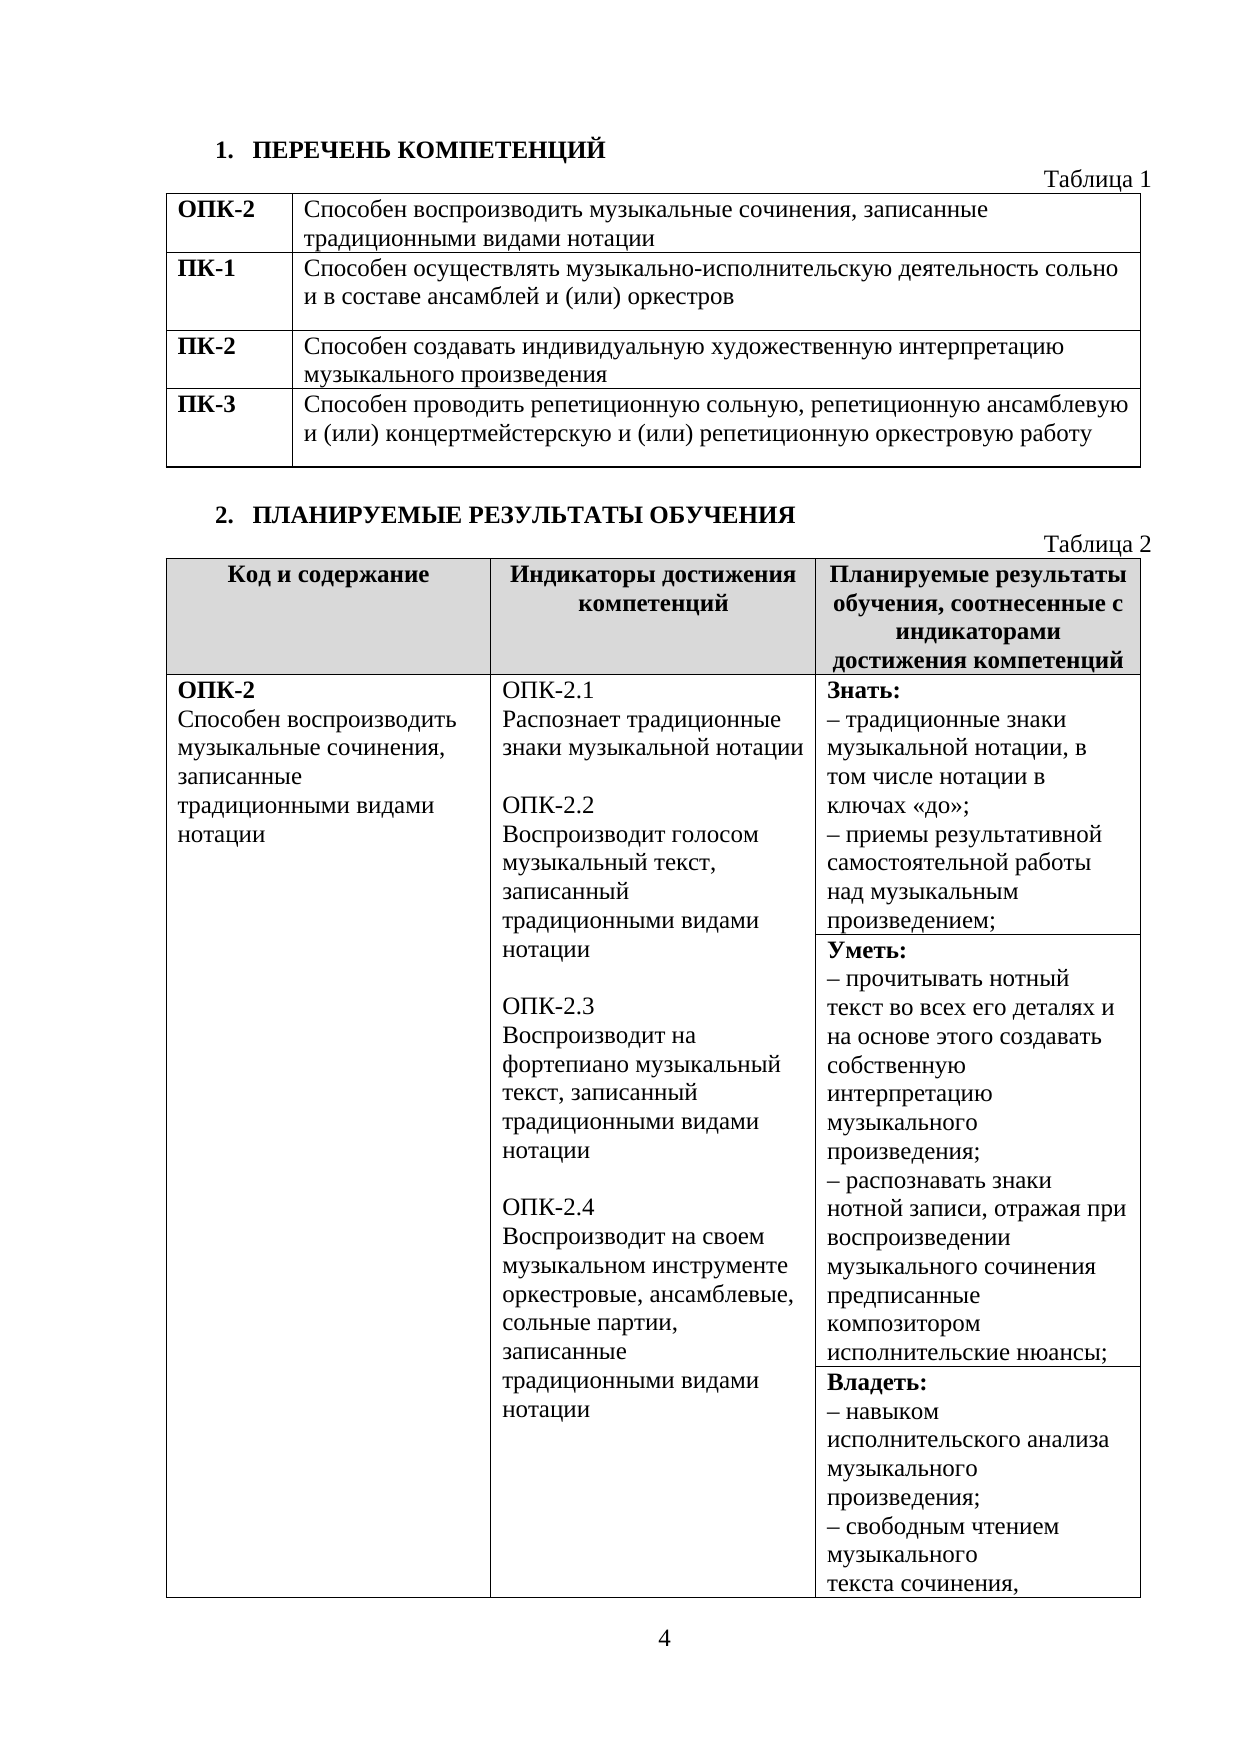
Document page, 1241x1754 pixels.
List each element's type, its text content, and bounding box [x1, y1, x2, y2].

table_header ОПК-2 [167, 194, 292, 252]
table_header Код и содержание [167, 559, 490, 674]
subtitle ПЕРЕЧЕНЬ КОМПЕТЕНЦИЙ [215, 136, 1152, 164]
table_header Индикаторы достижения компетенций [491, 559, 815, 674]
table_header Планируемые результаты обучения, соотнесенные с индикаторами достижения компетенций [816, 559, 1140, 674]
table_cell ОПК-2 Способен воспроизводить музыкальные сочинения, записанные традиционными видами нотации [167, 675, 490, 1597]
table_cell ПК-1 [167, 253, 292, 330]
table_header Способен воспроизводить музыкальные сочинения, записанные традиционными видами нотации [293, 194, 1140, 252]
table_cell ОПК-2.1 Распознает традиционные знаки музыкальной нотации ОПК-2.2 Воспроизводит голосом музыкальный текст, записанный традиционными видами нотации ОПК-2.3 Воспроизводит на фортепиано музыкальный текст, записанный традиционными видами нотации ОПК-2.4 Воспроизводит на своем музыкальном инструменте оркестровые, ансамблевые, сольные партии, записанные традиционными видами нотации [491, 675, 815, 1597]
subtitle ПЛАНИРУЕМЫЕ РЕЗУЛЬТАТЫ ОБУЧЕНИЯ [215, 500, 1152, 529]
table_cell Способен создавать индивидуальную художественную интерпретацию музыкального произведения [293, 331, 1140, 388]
table_cell ПК-3 [167, 389, 292, 466]
table_cell Способен проводить репетиционную сольную, репетиционную ансамблевую и (или) концертмейстерскую и (или) репетиционную оркестровую работу [293, 389, 1140, 466]
list Таблица 1 [252, 164, 1152, 193]
table_cell Знать: – традиционные знаки музыкальной нотации, в том числе нотации в ключах «до»; – приемы результативной самостоятельной работы над музыкальным произведением; [816, 675, 1140, 934]
table_cell Способен осуществлять музыкально-исполнительскую деятельность сольно и в составе ансамблей и (или) оркестров [293, 253, 1140, 330]
list Таблица 2 [252, 529, 1152, 558]
table_cell ПК-2 [167, 331, 292, 388]
table_cell Уметь: – прочитывать нотный текст во всех его деталях и на основе этого создавать собственную интерпретацию музыкального произведения; – распознавать знаки нотной записи, отражая при воспроизведении музыкального сочинения предписанные композитором исполнительские нюансы; [816, 935, 1140, 1366]
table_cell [816, 1367, 1140, 1597]
